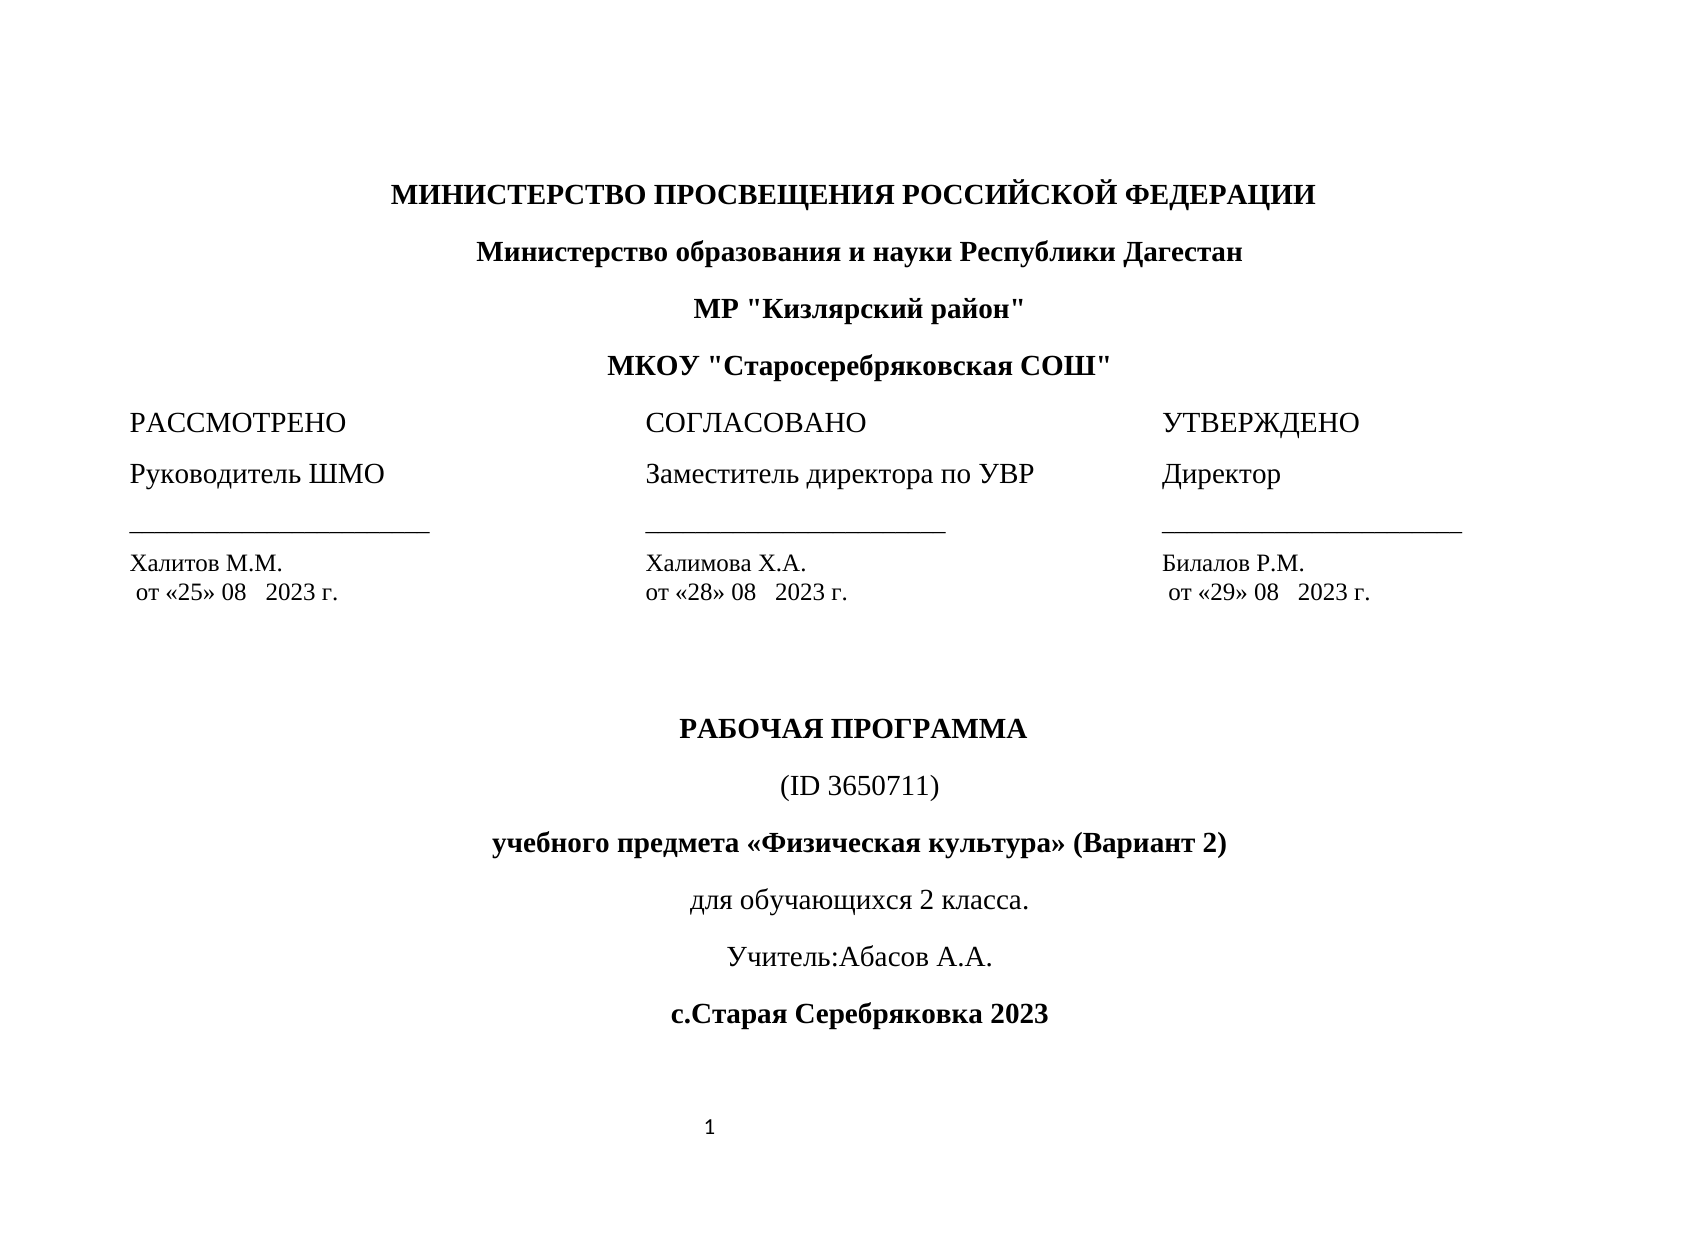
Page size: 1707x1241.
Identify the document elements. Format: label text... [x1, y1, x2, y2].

text (ID 3650711) [131, 768, 1588, 802]
text РАБОЧАЯ ПРОГРАММА [118, 712, 1588, 745]
text МКОУ "Старосеребряковская СОШ" [131, 348, 1588, 382]
text для обучающихся 2 класса. [131, 882, 1588, 916]
table_header УТВЕРЖДЕНО Директор ________________________ Билалов Р.М. от «29» 08 2023 г. [1151, 405, 1667, 647]
text МР "Кизлярский район" [131, 291, 1588, 325]
text МИНИСТЕРСТВО ПРОСВЕЩЕНИЯ РОССИЙСКОЙ ФЕДЕРАЦИИ [118, 177, 1588, 211]
text Учитель:Абасов А.А. [131, 939, 1588, 973]
table_header РАССМОТРЕНО Руководитель ШМО ________________________ Халитов М.М. от «25» 08 2023 г. [118, 405, 634, 647]
text учебного предмета «Физическая культура» (Вариант 2) [131, 826, 1588, 859]
text с.Старая Серебряковка 2023 [131, 996, 1588, 1030]
text Министерство образования и науки Республики Дагестан [131, 234, 1588, 268]
table_header СОГЛАСОВАНО Заместитель директора по УВР ________________________ Халимова Х.А. от «28» 08 2023 г. [634, 405, 1151, 647]
